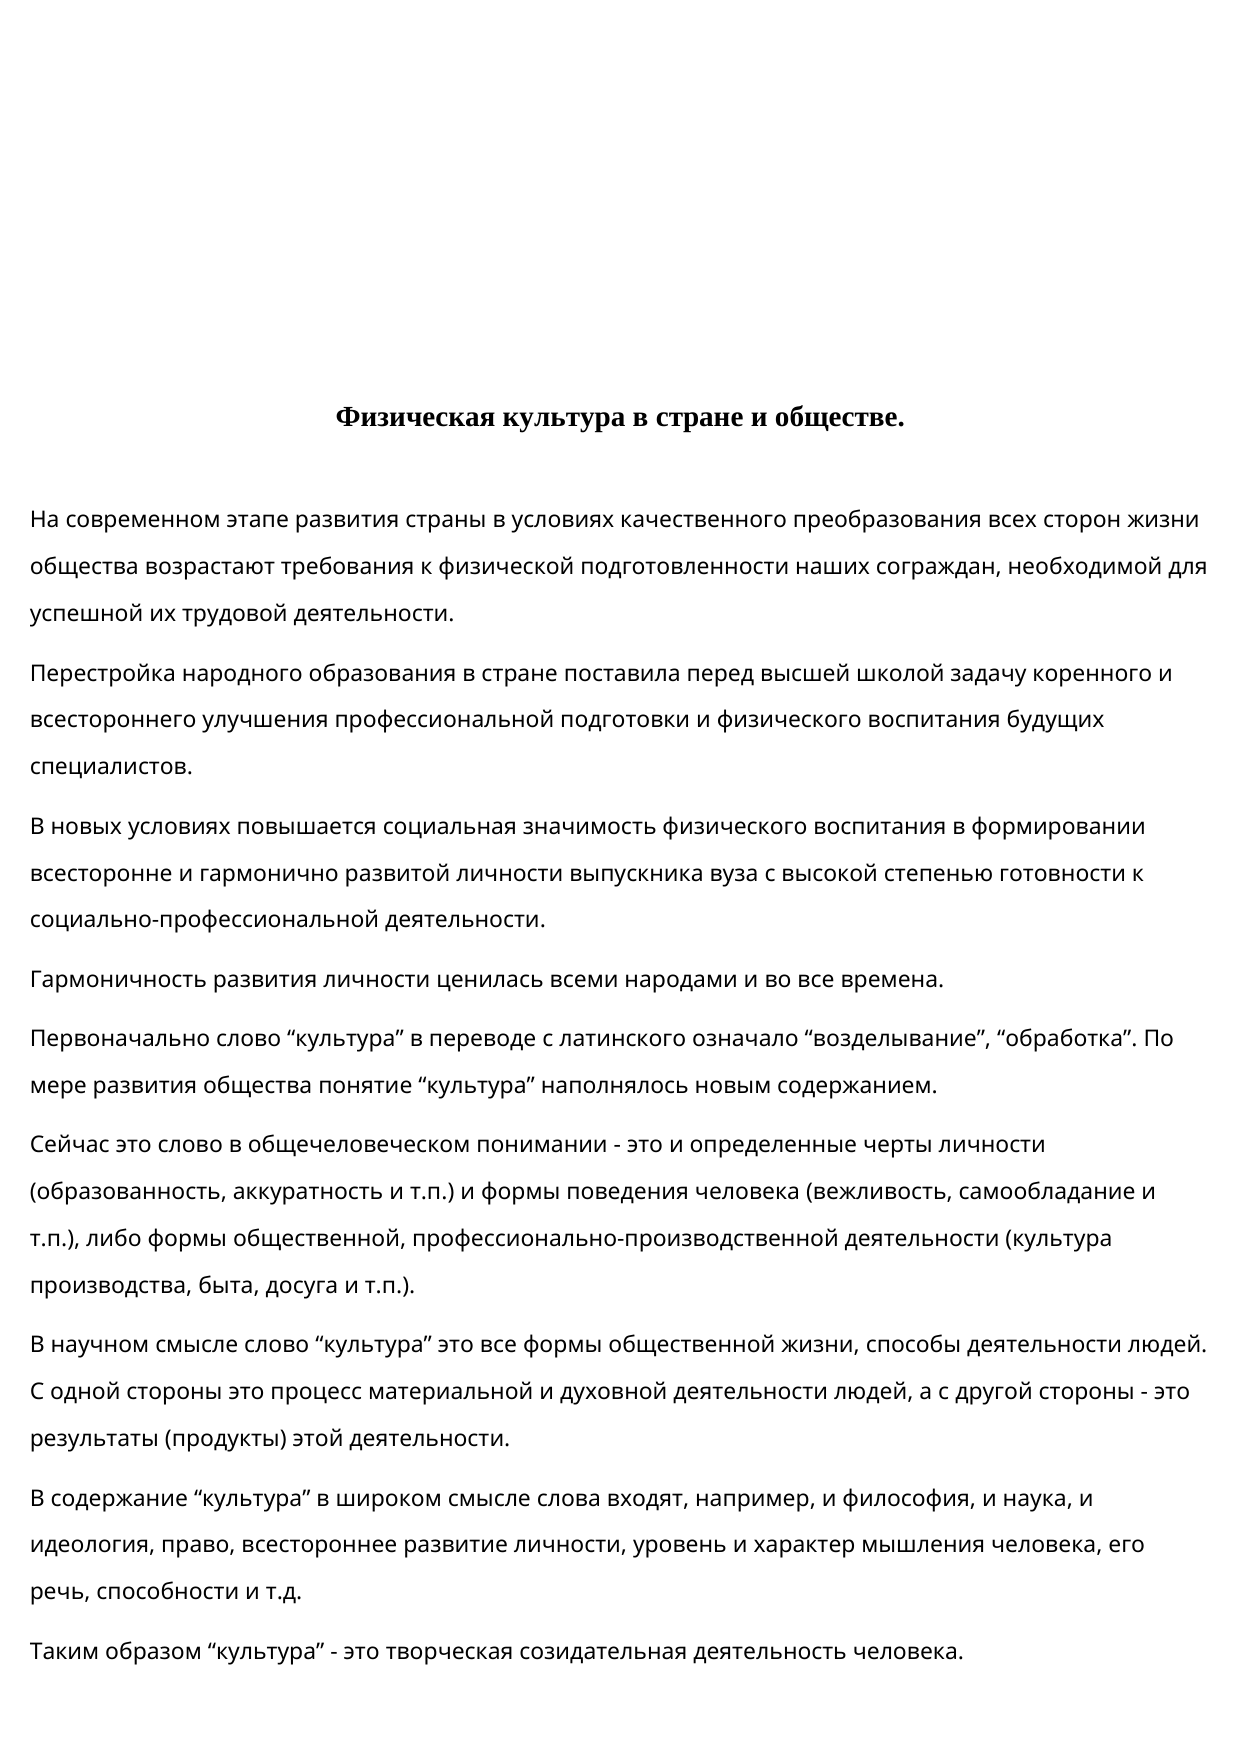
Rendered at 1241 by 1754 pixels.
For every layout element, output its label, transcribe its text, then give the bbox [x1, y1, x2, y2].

text Первоначально слово “культура” в переводе с латинского означало “возделывание”, “обработка”. По мере развития общества понятие “культура” наполнялось новым содержанием. [29, 1022, 1211, 1100]
text Перестройка народного образования в стране поставила перед высшей школой задачу коренного и всестороннего улучшения профессиональной подготовки и физического воспитания будущих специалистов. [29, 657, 1211, 782]
text В новых условиях повышается социальная значимость физического воспитания в формировании всесторонне и гармонично развитой личности выпускника вуза с высокой степенью готовности к социально-профессиональной деятельности. [29, 810, 1211, 935]
text На современном этапе развития страны в условиях качественного преобразования всех сторон жизни общества возрастают требования к физической подготовленности наших сограждан, необходимой для успешной их трудовой деятельности. [29, 503, 1211, 628]
text Таким образом “культура” - это творческая созидательная деятельность человека. [29, 1635, 1211, 1666]
text Гармоничность развития личности ценилась всеми народами и во все времена. [29, 963, 1211, 994]
text В научном смысле слово “культура” это все формы общественной жизни, способы деятельности людей. С одной стороны это процесс материальной и духовной деятельности людей, а с другой стороны - это результаты (продукты) этой деятельности. [29, 1328, 1211, 1453]
text В содержание “культура” в широком смысле слова входят, например, и философия, и наука, и идеология, право, всестороннее развитие личности, уровень и характер мышления человека, его речь, способности и т.д. [29, 1482, 1211, 1607]
text Физическая культура в стране и обществе. [29, 399, 1211, 432]
text Сейчас это слово в общечеловеческом понимании - это и определенные черты личности (образованность, аккуратность и т.п.) и формы поведения человека (вежливость, самообладание и т.п.), либо формы общественной, профессионально-производственной деятельности (культура производства, быта, досуга и т.п.). [29, 1128, 1211, 1300]
